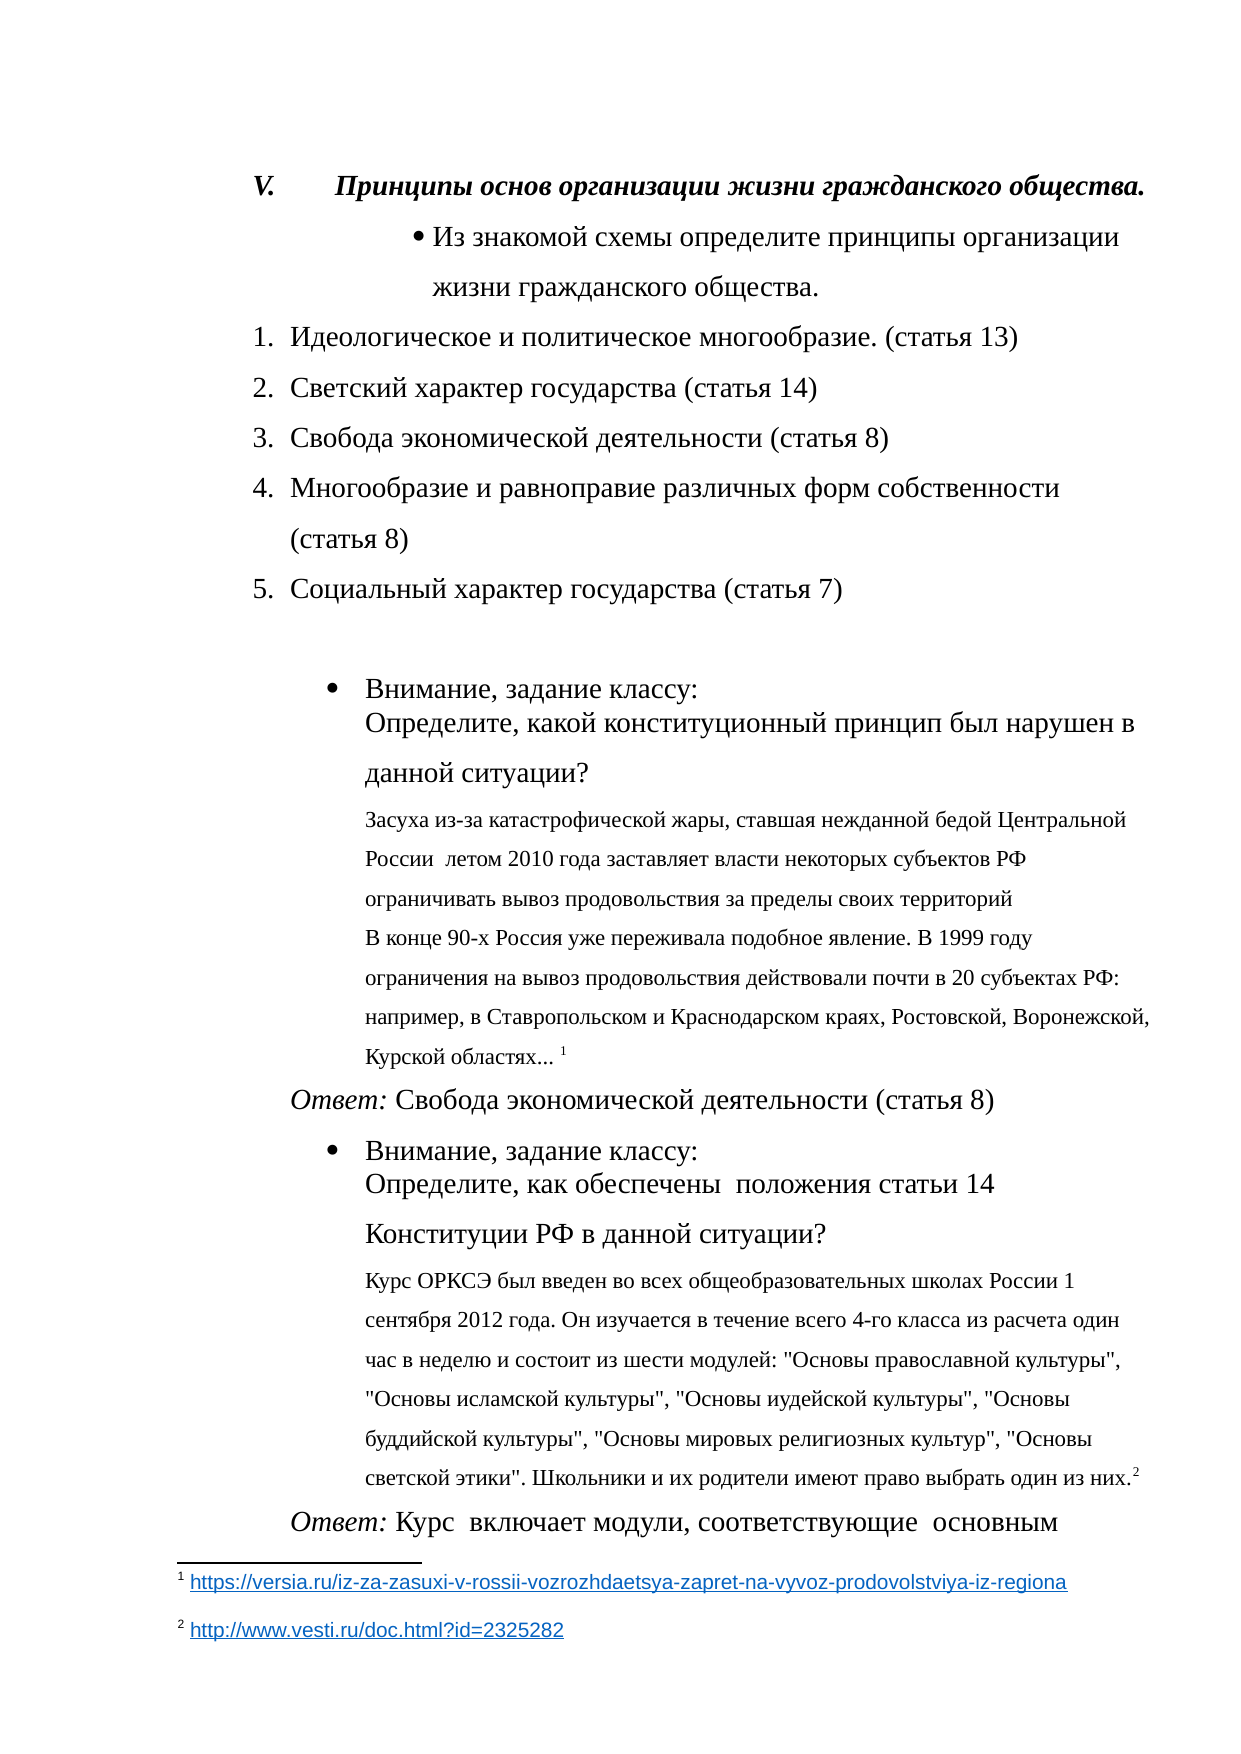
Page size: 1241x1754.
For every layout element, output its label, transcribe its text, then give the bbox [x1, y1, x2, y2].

list Светский характер государства (статья 14) [252, 370, 1152, 403]
list Свобода экономической деятельности (статья 8) [252, 420, 1152, 454]
list Принципы основ организации жизни гражданского общества. [252, 168, 1152, 202]
list Ответ: Свобода экономической деятельности (статья 8) [290, 1082, 1152, 1116]
list Внимание, задание классу: [327, 1133, 1152, 1166]
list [290, 1504, 1152, 1537]
list Определите, как обеспечены положения статьи 14 Конституции РФ в данной ситуации? [365, 1166, 1152, 1250]
list Внимание, задание классу: [327, 672, 1152, 705]
list Курс ОРКСЭ был введен во всех общеобразовательных школах России 1 сентября 2012 года. Он изучается в течение всего 4-го класса из расчета один час в неделю и состоит из шести модулей: "Основы православной культуры", "Основы исламской культуры", "Основы иудейской культуры", "Основы буддийской культуры", "Основы мировых религиозных культур", "Основы светской этики". Школьники и их родители имеют право выбрать один из них. [365, 1267, 1152, 1491]
list Определите, какой конституционный принцип был нарушен в данной ситуации? [365, 705, 1152, 789]
list Засуха из-за катастрофической жары, ставшая нежданной бедой Центральной России летом 2010 года заставляет власти некоторых субъектов РФ ограничивать вывоз продовольствия за пределы своих территорий [365, 806, 1152, 911]
list Из знакомой схемы определите принципы организации жизни гражданского общества. [413, 219, 1152, 303]
list Многообразие и равноправие различных форм собственности (статья 8) [252, 470, 1152, 554]
list Социальный характер государства (статья 7) [252, 571, 1152, 604]
list В конце 90-х Россия уже переживала подобное явление. В 1999 году ограничения на вывоз продовольствия действовали почти в 20 субъектах РФ: например, в Ставропольском и Краснодарском краях, Ростовской, Воронежской, Курской областях... [365, 924, 1152, 1069]
list Идеологическое и политическое многообразие. (статья 13) [252, 319, 1152, 353]
